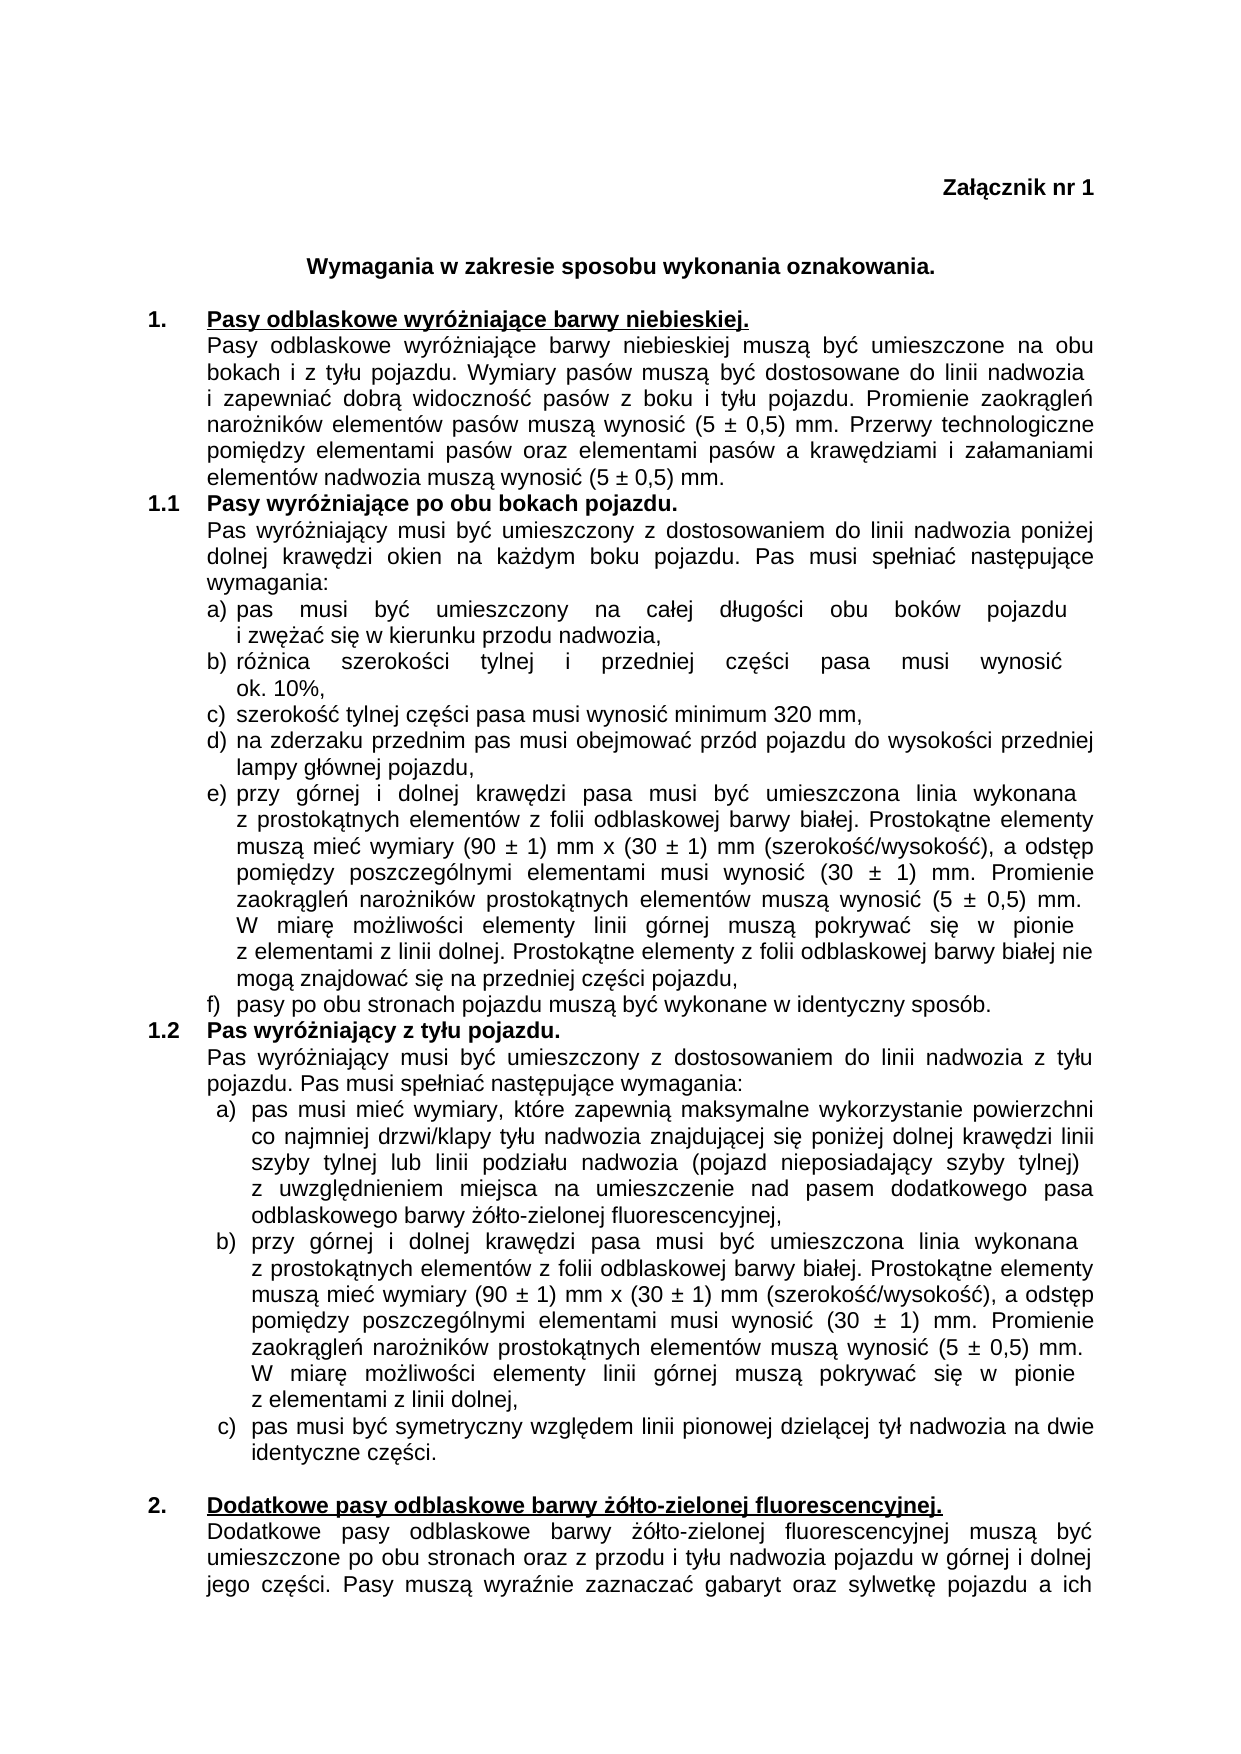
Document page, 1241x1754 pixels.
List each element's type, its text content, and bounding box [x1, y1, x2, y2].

list różnica szerokości tylnej i przedniej części pasa musi wynosić ok. 10%, [207, 648, 1094, 701]
list na zderzaku przednim pas musi obejmować przód pojazdu do wysokości przedniej lampy głównej pojazdu, [207, 727, 1094, 780]
list Dodatkowe pasy odblaskowe barwy żółto-zielonej fluorescencyjnej. [148, 1492, 1093, 1518]
list przy górnej i dolnej krawędzi pasa musi być umieszczona linia wykonana z prostokątnych elementów z folii odblaskowej barwy białej. Prostokątne elementy muszą mieć wymiary (90 ± 1) mm x (30 ± 1) mm (szerokość/wysokość), a odstęp pomiędzy poszczególnymi elementami musi wynosić (30 ± 1) mm. Promienie zaokrągleń narożników prostokątnych elementów muszą wynosić (5 ± 0,5) mm. W miarę możliwości elementy linii górnej muszą pokrywać się w pionie z elementami z linii dolnej, [236, 1228, 1094, 1413]
list Pasy odblaskowe wyróżniające barwy niebieskiej. [148, 306, 1094, 332]
text Pas wyróżniający musi być umieszczony z dostosowaniem do linii nadwozia poniżej dolnej krawędzi okien na każdym boku pojazdu. Pas musi spełniać następujące wymagania: [207, 517, 1094, 596]
text 1.1 Pasy wyróżniające po obu bokach pojazdu. [148, 490, 1094, 517]
text 1.2 Pas wyróżniający z tyłu pojazdu. [148, 1017, 1094, 1044]
list szerokość tylnej części pasa musi wynosić minimum 320 mm, [207, 701, 1094, 727]
list pas musi być symetryczny względem linii pionowej dzielącej tył nadwozia na dwie identyczne części. [236, 1413, 1094, 1465]
list pas musi mieć wymiary, które zapewnią maksymalne wykorzystanie powierzchni co najmniej drzwi/klapy tyłu nadwozia znajdującej się poniżej dolnej krawędzi linii szyby tylnej lub linii podziału nadwozia (pojazd nieposiadający szyby tylnej) z uwzględnieniem miejsca na umieszczenie nad pasem dodatkowego pasa odblaskowego barwy żółto-zielonej fluorescencyjnej, [236, 1096, 1094, 1228]
text Załącznik nr 1 [148, 174, 1094, 200]
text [207, 1518, 1093, 1597]
list pas musi być umieszczony na całej długości obu boków pojazdu i zwężać się w kierunku przodu nadwozia, [207, 596, 1094, 648]
text Wymagania w zakresie sposobu wykonania oznakowania. [148, 253, 1094, 279]
list pasy po obu stronach pojazdu muszą być wykonane w identyczny sposób. [207, 991, 1094, 1017]
text Pasy odblaskowe wyróżniające barwy niebieskiej muszą być umieszczone na obu bokach i z tyłu pojazdu. Wymiary pasów muszą być dostosowane do linii nadwozia i zapewniać dobrą widoczność pasów z boku i tyłu pojazdu. Promienie zaokrągleń narożników elementów pasów muszą wynosić (5 ± 0,5) mm. Przerwy technologiczne pomiędzy elementami pasów oraz elementami pasów a krawędziami i załamaniami elementów nadwozia muszą wynosić (5 ± 0,5) mm. [207, 332, 1094, 490]
text Pas wyróżniający musi być umieszczony z dostosowaniem do linii nadwozia z tyłu pojazdu. Pas musi spełniać następujące wymagania: [207, 1044, 1094, 1096]
list przy górnej i dolnej krawędzi pasa musi być umieszczona linia wykonana z prostokątnych elementów z folii odblaskowej barwy białej. Prostokątne elementy muszą mieć wymiary (90 ± 1) mm x (30 ± 1) mm (szerokość/wysokość), a odstęp pomiędzy poszczególnymi elementami musi wynosić (30 ± 1) mm. Promienie zaokrągleń narożników prostokątnych elementów muszą wynosić (5 ± 0,5) mm. W miarę możliwości elementy linii górnej muszą pokrywać się w pionie z elementami z linii dolnej. Prostokątne elementy z folii odblaskowej barwy białej nie mogą znajdować się na przedniej części pojazdu, [207, 780, 1094, 991]
